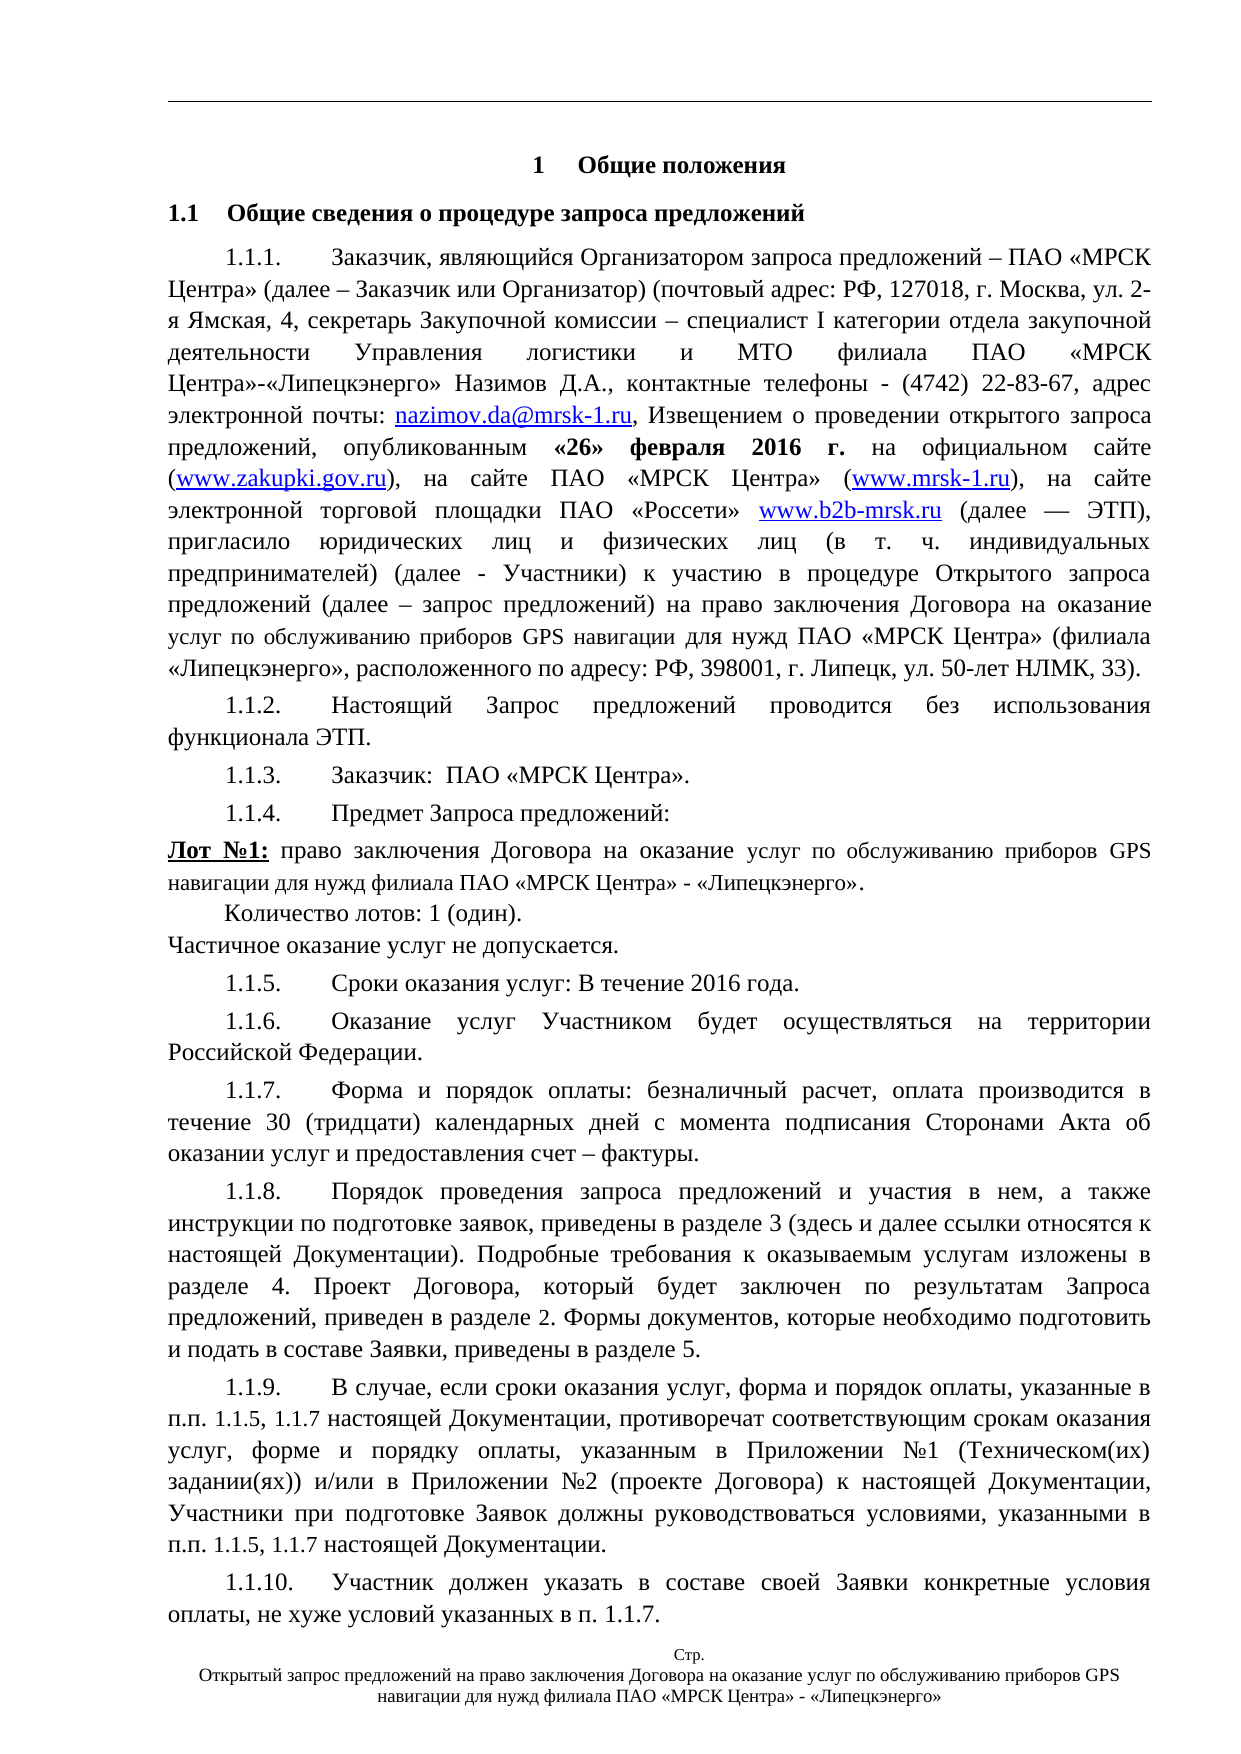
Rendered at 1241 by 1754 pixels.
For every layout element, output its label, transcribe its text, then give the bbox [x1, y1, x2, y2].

list Порядок проведения запроса предложений и участия в нем, а также инструкции по подготовке заявок, приведены в разделе 3 (здесь и далее ссылки относятся к настоящей Документации). Подробные требования к оказываемым услугам изложены в разделе 4. Проект Договора, который будет заключен по результатам Запроса предложений, приведен в разделе 2. Формы документов, которые необходимо подготовить и подать в составе Заявки, приведены в разделе 5. [168, 1176, 1152, 1363]
list Оказание услуг Участником будет осуществляться на территории Российской Федерации. [168, 1006, 1152, 1066]
list Предмет Запроса предложений: [168, 798, 1152, 826]
list Заказчик, являющийся Организатором запроса предложений – ПАО «МРСК Центра» (далее – Заказчик или Организатор) (почтовый адрес: РФ, 127018, г. Москва, ул. 2-я Ямская, 4, секретарь Закупочной комиссии – специалист I категории отдела закупочной деятельности Управления логистики и МТО филиала ПАО «МРСК Центра»-«Липецкэнерго» Назимов Д.А., контактные телефоны - (4742) 22-83-67, адрес электронной почты: nazimov.da@mrsk-1.ru, Извещением о проведении открытого запроса предложений, опубликованным «26» февраля 2016 г. на официальном сайте (www.zakupki.gov.ru), на сайте ПАО «МРСК Центра» (www.mrsk-1.ru), на сайте электронной торговой площадки ПАО «Россети» www.b2b-mrsk.ru (далее — ЭТП), пригласило юридических лиц и физических лиц (в т. ч. индивидуальных предпринимателей) (далее - Участники) к участию в процедуре Открытого запроса предложений (далее – запрос предложений) на право заключения Договора на оказание услуг по обслуживанию приборов GPS навигации для нужд ПАО «МРСК Центра» (филиала «Липецкэнерго», расположенного по адресу: РФ, 398001, г. Липецк, ул. 50-лет НЛМК, 33). [168, 242, 1152, 681]
list Участник должен указать в составе своей Заявки конкретные условия оплаты, не хуже условий указанных в п. 1.1.7. [168, 1567, 1152, 1628]
list Сроки оказания услуг: В течение 2016 года. [168, 968, 1152, 997]
text Лот №1: право заключения Договора на оказание услуг по обслуживанию приборов GPS навигации для нужд филиала ПАО «МРСК Центра» - «Липецкэнерго». [168, 835, 1152, 896]
list Настоящий Запрос предложений проводится без использования функционала ЭТП. [168, 690, 1152, 751]
subtitle Общие положения [166, 150, 1152, 179]
list В случае, если сроки оказания услуг, форма и порядок оплаты, указанные в п.п. 1.1.5, 1.1.7 настоящей Документации, противоречат соответствующим срокам оказания услуг, форме и порядку оплаты, указанным в Приложении №1 (Техническом(их) задании(ях)) и/или в Приложении №2 (проекте Договора) к настоящей Документации, Участники при подготовке Заявок должны руководствоваться условиями, указанными в п.п. 1.1.5, 1.1.7 настоящей Документации. [168, 1372, 1152, 1558]
subtitle Общие сведения о процедуре запроса предложений [168, 198, 1152, 227]
list Заказчик: ПАО «МРСК Центра». [168, 760, 1152, 788]
text Количество лотов: 1 (один). [168, 898, 1152, 927]
list Частичное оказание услуг не допускается. [168, 930, 1152, 959]
list Форма и порядок оплаты: безналичный расчет, оплата производится в течение 30 (тридцати) календарных дней с момента подписания Сторонами Акта об оказании услуг и предоставления счет – фактуры. [168, 1075, 1152, 1167]
